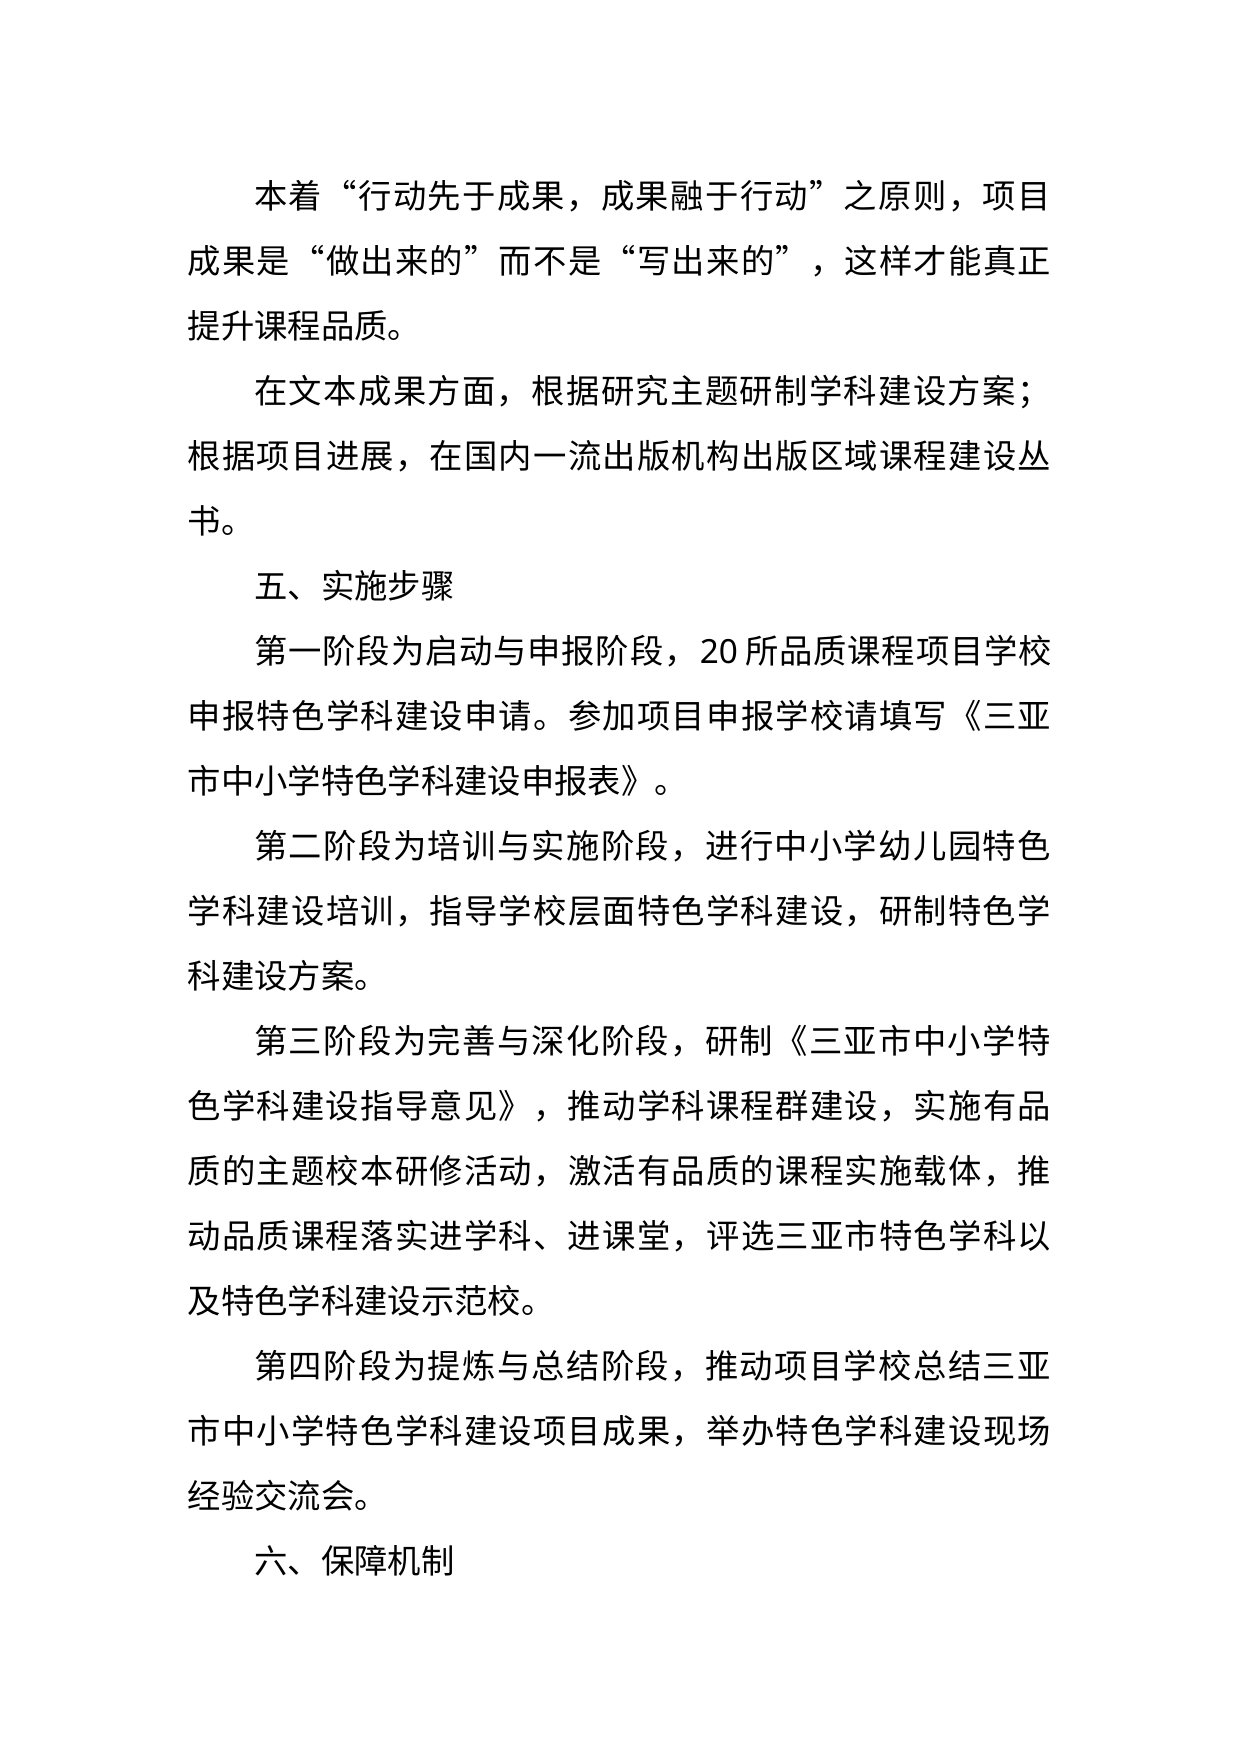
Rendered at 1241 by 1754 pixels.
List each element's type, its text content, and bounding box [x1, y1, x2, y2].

text 六、保障机制 [187, 1527, 1053, 1592]
text 第四阶段为提炼与总结阶段，推动项目学校总结三亚市中小学特色学科建设项目成果，举办特色学科建设现场经验交流会。 [187, 1332, 1053, 1527]
text 五、实施步骤 [187, 552, 1053, 617]
text 第三阶段为完善与深化阶段，研制《三亚市中小学特色学科建设指导意见》，推动学科课程群建设，实施有品质的主题校本研修活动，激活有品质的课程实施载体，推动品质课程落实进学科、进课堂，评选三亚市特色学科以及特色学科建设示范校。 [187, 1007, 1053, 1332]
text 本着“行动先于成果，成果融于行动”之原则，项目成果是“做出来的”而不是“写出来的”，这样才能真正提升课程品质。 [187, 162, 1053, 357]
text 第一阶段为启动与申报阶段，20所品质课程项目学校申报特色学科建设申请。参加项目申报学校请填写《三亚市中小学特色学科建设申报表》。 [187, 617, 1053, 812]
text 第二阶段为培训与实施阶段，进行中小学幼儿园特色学科建设培训，指导学校层面特色学科建设，研制特色学科建设方案。 [187, 812, 1053, 1007]
text 在文本成果方面，根据研究主题研制学科建设方案；根据项目进展，在国内一流出版机构出版区域课程建设丛书。 [187, 357, 1053, 552]
